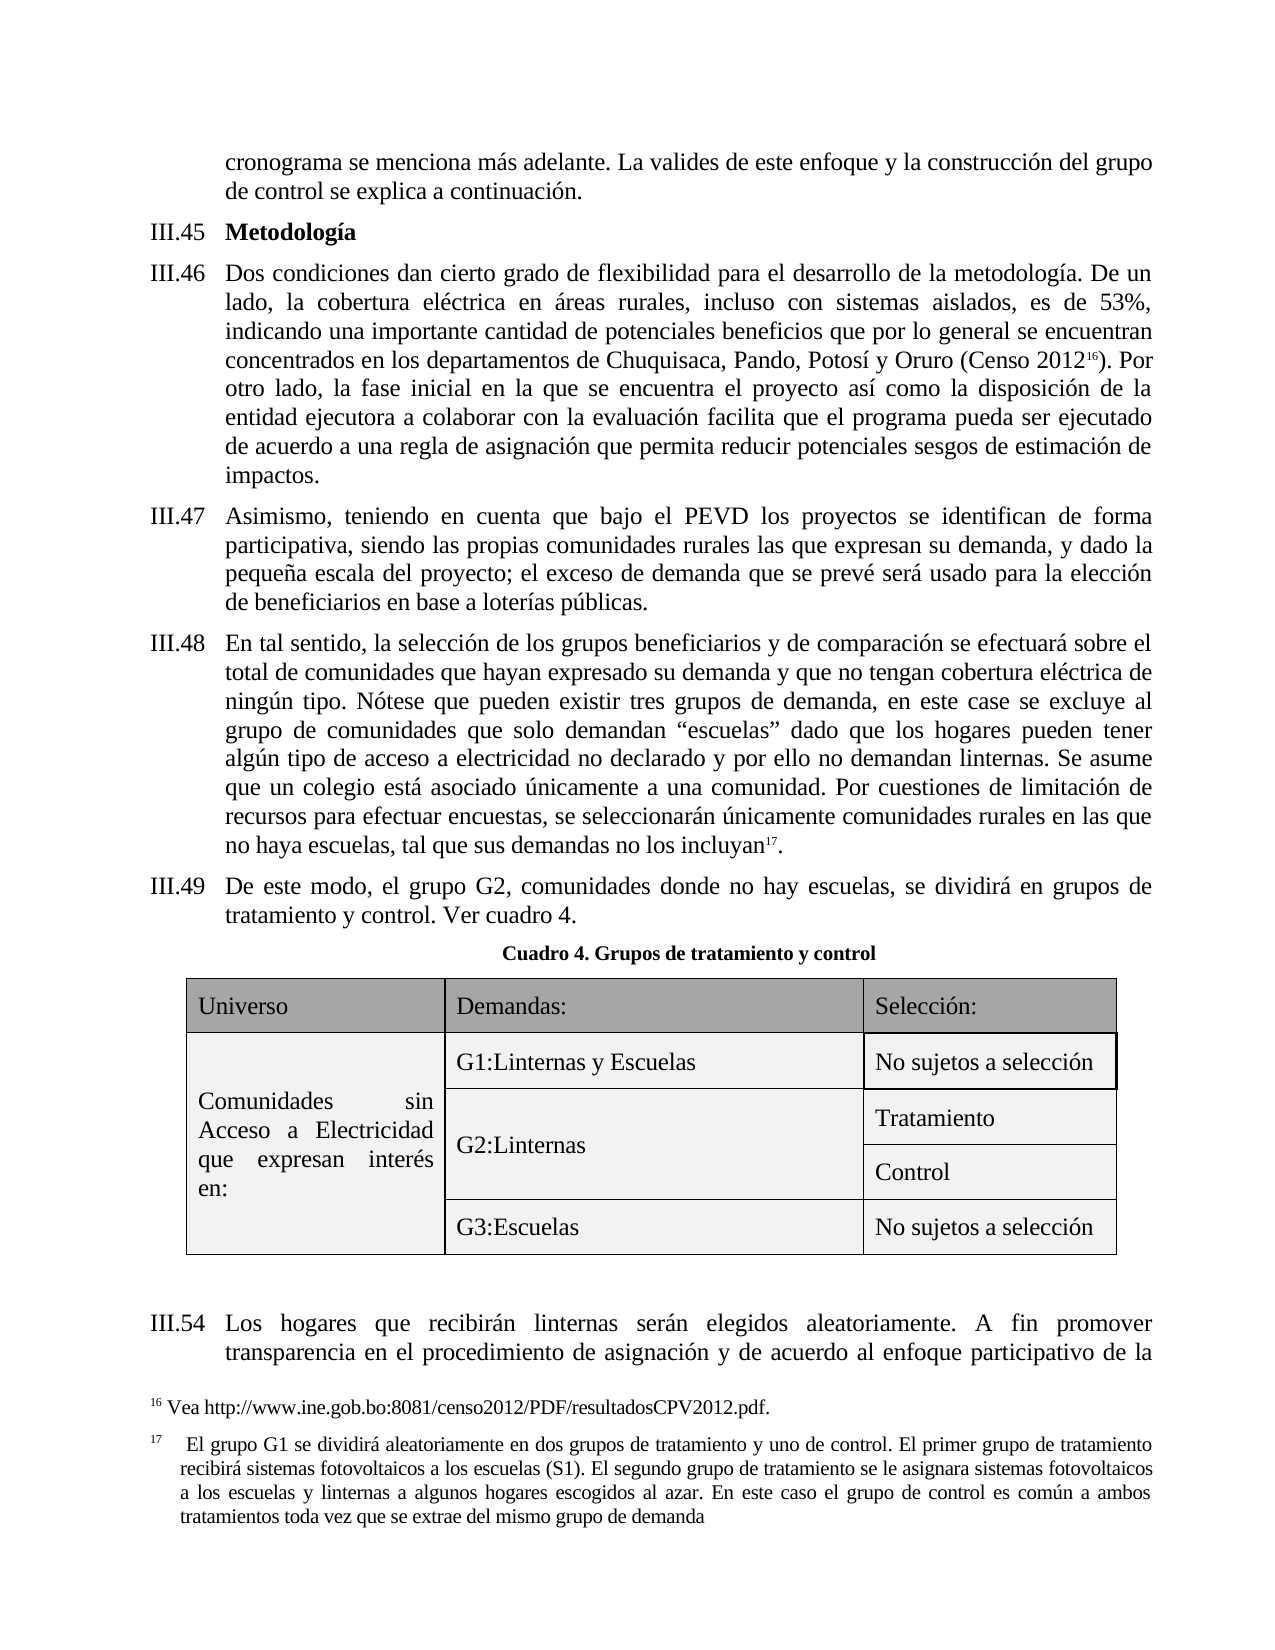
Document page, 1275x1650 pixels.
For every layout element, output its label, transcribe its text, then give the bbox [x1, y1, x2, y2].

text De este modo, el grupo G2, comunidades donde no hay escuelas, se dividirá en grupos de tratamiento y control. Ver cuadro 4. [150, 871, 1153, 928]
table_cell G3:Escuelas [446, 1200, 863, 1253]
table_cell No sujetos a selección [865, 1034, 1115, 1088]
table_cell G2:Linternas [446, 1089, 863, 1199]
table_cell Comunidades sin Acceso a Electricidad que expresan interés en: [187, 1033, 444, 1253]
table_header Universo [187, 979, 444, 1032]
list Cuadro 4. Grupos de tratamiento y control [225, 941, 1153, 965]
table_cell G1:Linternas y Escuelas [446, 1033, 863, 1088]
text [150, 147, 1153, 205]
table_header Demandas: [446, 979, 863, 1032]
table_header Selección: [864, 979, 1116, 1032]
text Asimismo, teniendo en cuenta que bajo el PEVD los proyectos se identifican de forma participativa, siendo las propias comunidades rurales las que expresan su demanda, y dado la pequeña escala del proyecto; el exceso de demanda que se prevé será usado para la elección de beneficiarios en base a loterías públicas. [150, 501, 1153, 616]
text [150, 1308, 1153, 1366]
text Dos condiciones dan cierto grado de flexibilidad para el desarrollo de la metodología. De un lado, la cobertura eléctrica en áreas rurales, incluso con sistemas aislados, es de 53%, indicando una importante cantidad de potenciales beneficios que por lo general se encuentran concentrados en los departamentos de Chuquisaca, Pando, Potosí y Oruro (Censo 2012). Por otro lado, la fase inicial en la que se encuentra el proyecto así como la disposición de la entidad ejecutora a colaborar con la evaluación facilita que el programa pueda ser ejecutado de acuerdo a una regla de asignación que permita reducir potenciales sesgos de estimación de impactos. [150, 258, 1153, 488]
table_cell Tratamiento [864, 1090, 1116, 1144]
table_cell No sujetos a selección [864, 1200, 1116, 1253]
table_cell Control [864, 1145, 1116, 1199]
text En tal sentido, la selección de los grupos beneficiarios y de comparación se efectuará sobre el total de comunidades que hayan expresado su demanda y que no tengan cobertura eléctrica de ningún tipo. Nótese que pueden existir tres grupos de demanda, en este case se excluye al grupo de comunidades que solo demandan “escuelas” dado que los hogares pueden tener algún tipo de acceso a electricidad no declarado y por ello no demandan linternas. Se asume que un colegio está asociado únicamente a una comunidad. Por cuestiones de limitación de recursos para efectuar encuestas, se seleccionarán únicamente comunidades rurales en las que no haya escuelas, tal que sus demandas no los incluyan. [150, 628, 1153, 858]
text Metodología [150, 217, 1153, 246]
